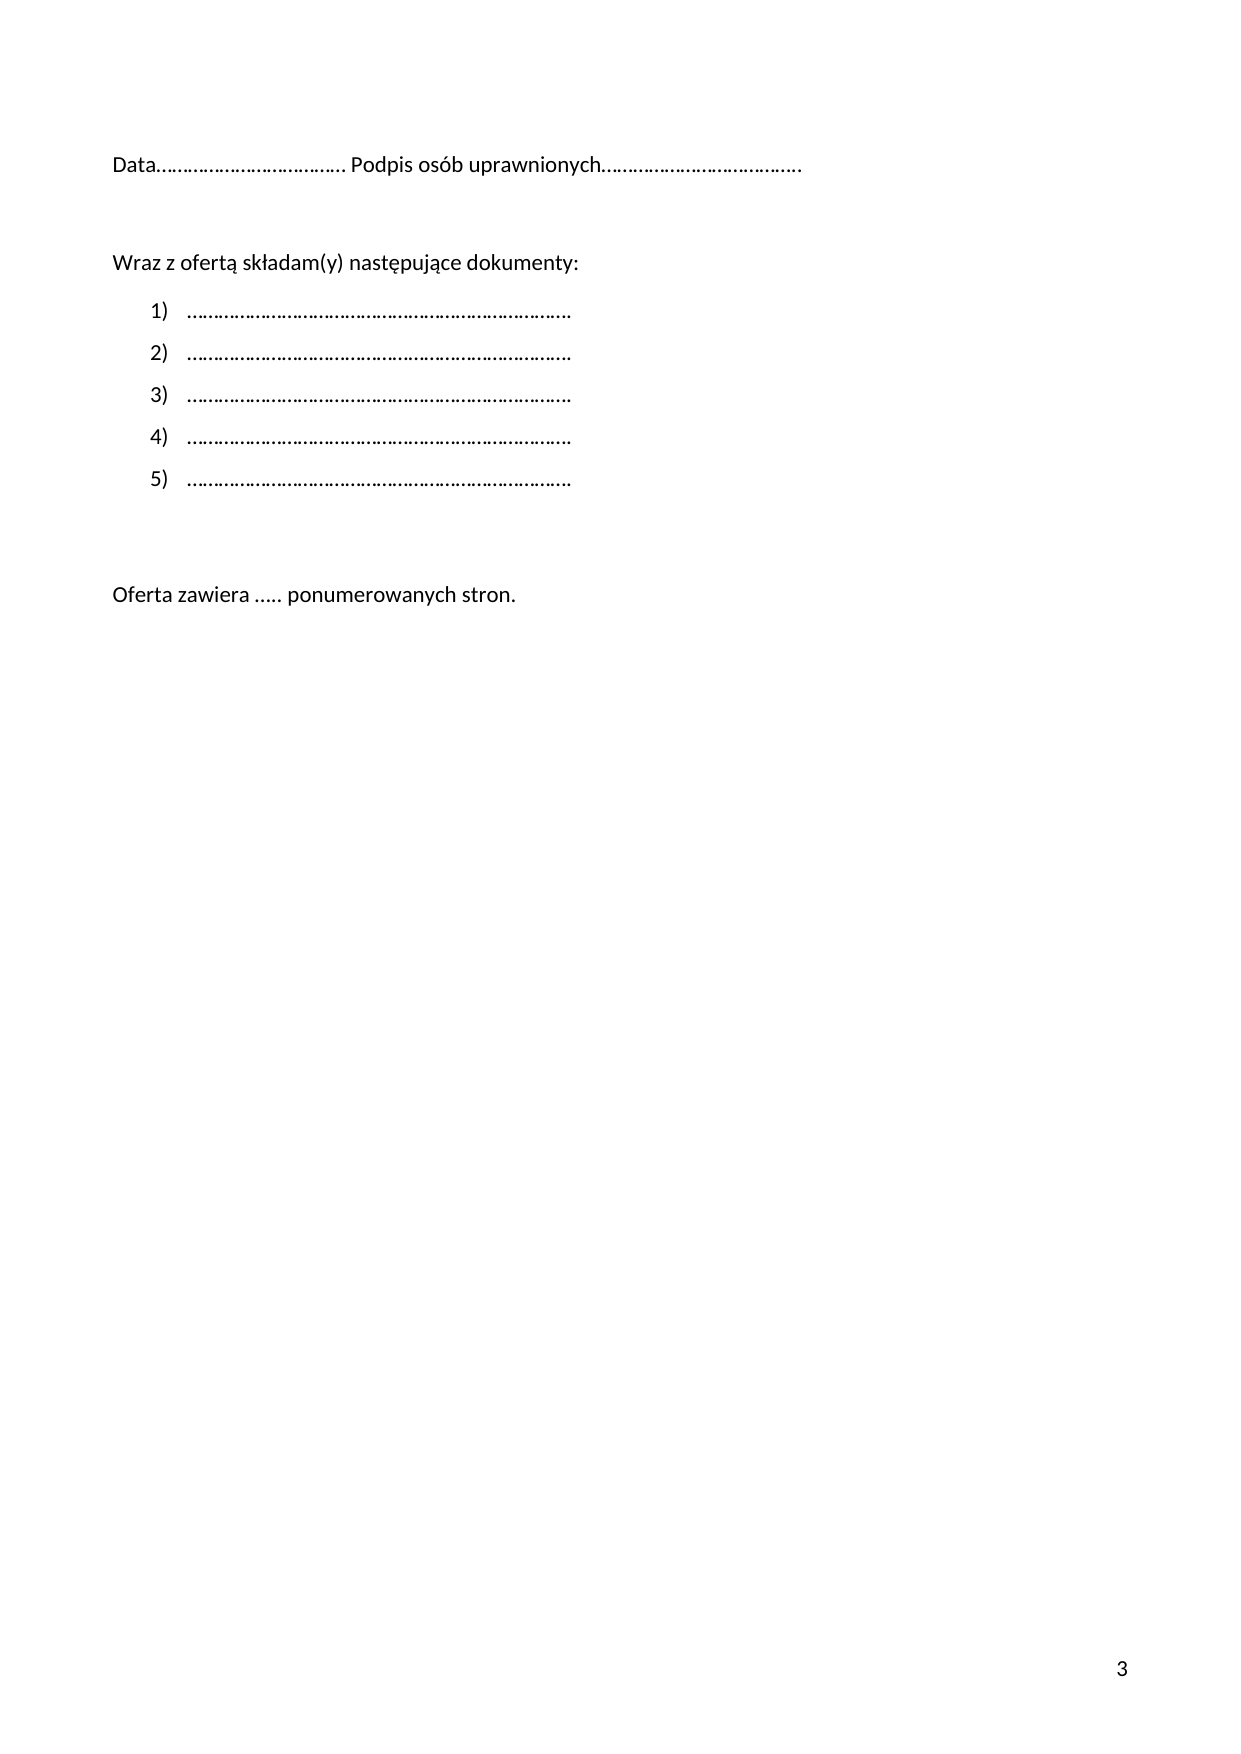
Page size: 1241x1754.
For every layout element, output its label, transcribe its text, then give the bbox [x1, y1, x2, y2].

list ………………………………………………………………. [150, 297, 1128, 324]
text Oferta zawiera ….. ponumerowanych stron. [112, 580, 1128, 608]
list ………………………………………………………………. [150, 338, 1128, 367]
text Data……………………………… Podpis osób uprawnionych……………………………….. [112, 150, 1128, 178]
list ………………………………………………………………. [150, 381, 1128, 408]
list ………………………………………………………………. [150, 464, 1128, 492]
text Wraz z ofertą składam(y) następujące dokumenty: [112, 248, 1128, 276]
list ………………………………………………………………. [150, 422, 1128, 451]
